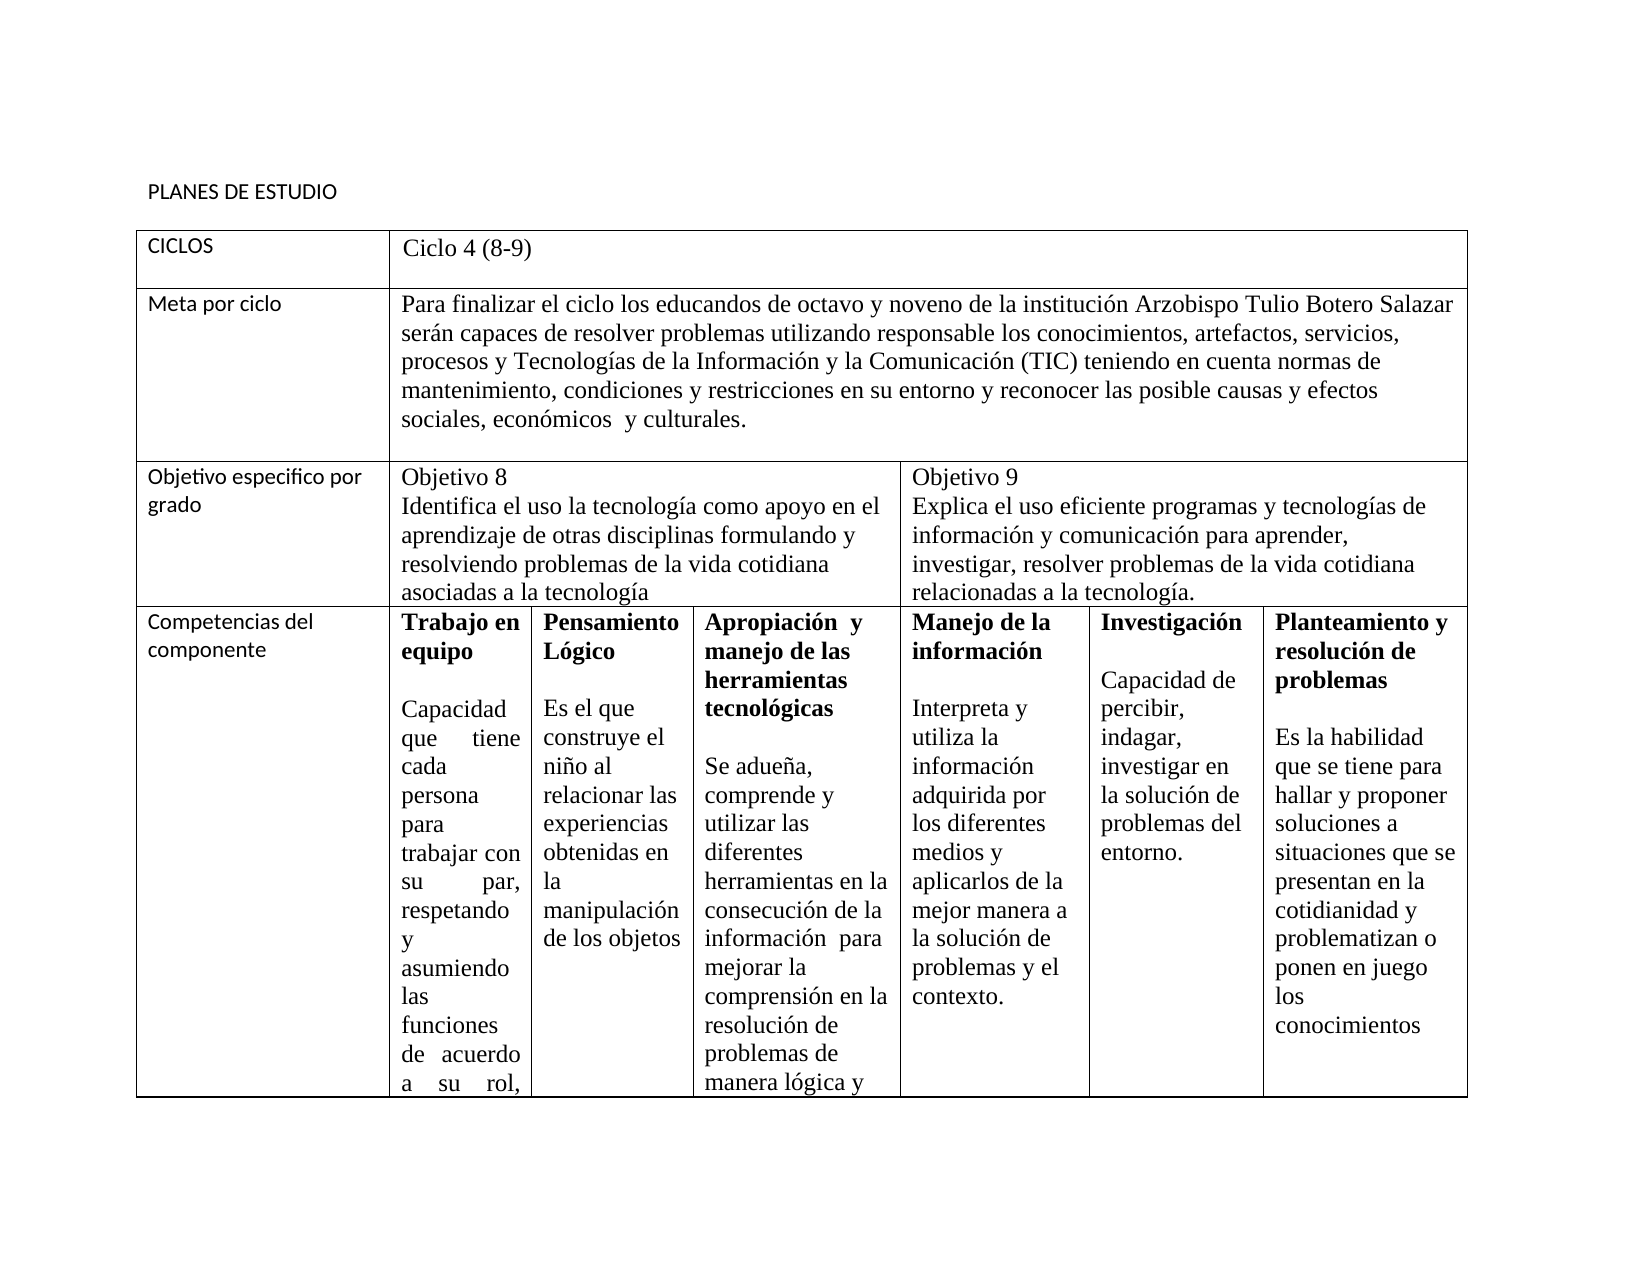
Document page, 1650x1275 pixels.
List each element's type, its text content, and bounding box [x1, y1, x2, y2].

table_header [390, 231, 1467, 288]
text PLANES DE ESTUDIO [148, 177, 1502, 205]
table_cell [901, 607, 1089, 1096]
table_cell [1090, 607, 1263, 1096]
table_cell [390, 607, 531, 1096]
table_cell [1264, 607, 1467, 1096]
table_cell Objetivo 9 Explica el uso eficiente programas y tecnologías de información y comunicación para aprender, investigar, resolver problemas de la vida cotidiana relacionadas a la tecnología. [901, 462, 1467, 606]
table_cell Objetivo 8 Identifica el uso la tecnología como apoyo en el aprendizaje de otras disciplinas formulando y resolviendo problemas de la vida cotidiana asociadas a la tecnología [390, 462, 900, 606]
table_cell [532, 607, 693, 1096]
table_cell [137, 607, 389, 1096]
table_cell Objetivo especifico por grado [137, 462, 389, 606]
table_cell Meta por ciclo [137, 289, 389, 461]
table_cell Para finalizar el ciclo los educandos de octavo y noveno de la institución Arzobispo Tulio Botero Salazar serán capaces de resolver problemas utilizando responsable los conocimientos, artefactos, servicios, procesos y Tecnologías de la Información y la Comunicación (TIC) teniendo en cuenta normas de mantenimiento, condiciones y restricciones en su entorno y reconocer las posible causas y efectos sociales, económicos y culturales. [390, 289, 1467, 461]
table_header CICLOS [137, 231, 389, 288]
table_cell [694, 607, 900, 1096]
